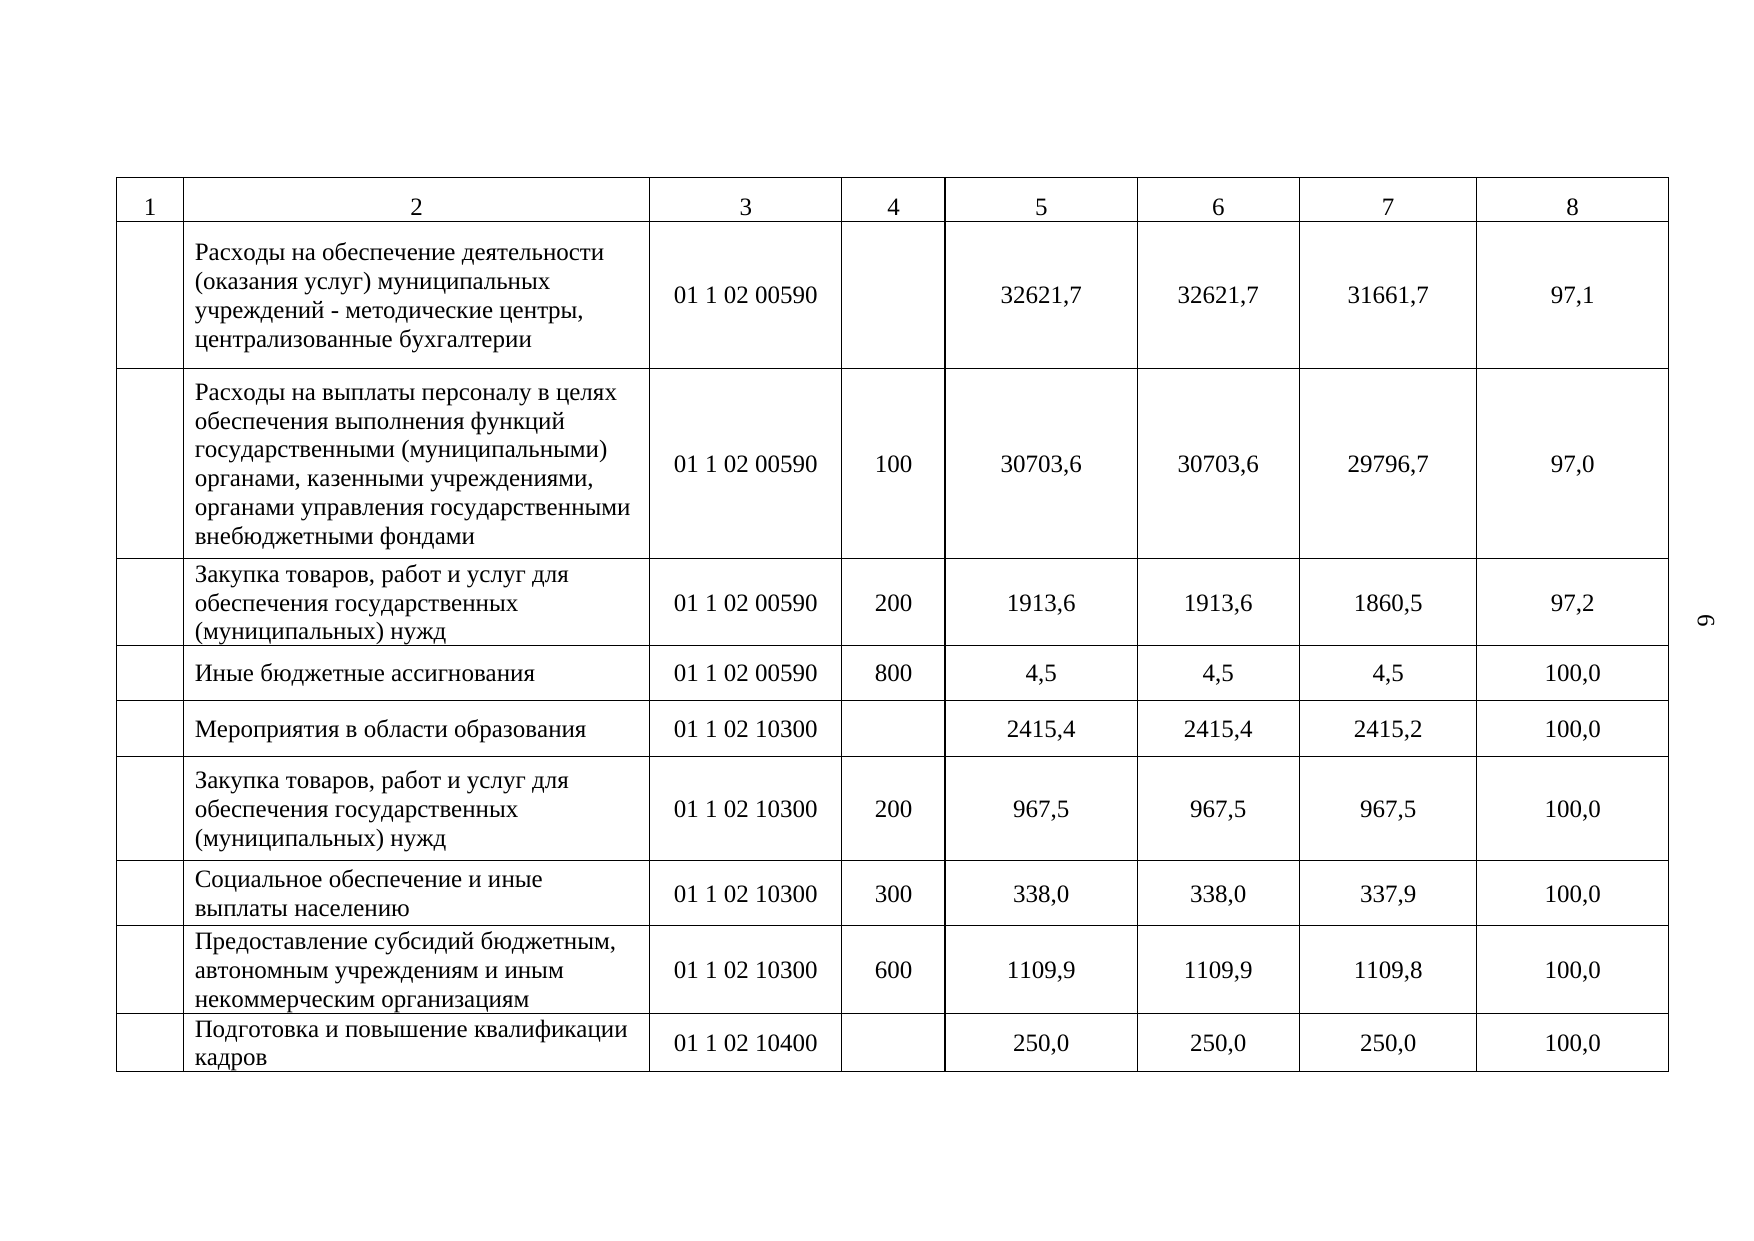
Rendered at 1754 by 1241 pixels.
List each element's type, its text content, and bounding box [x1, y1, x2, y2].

table_cell 01 1 02 00590 [650, 222, 841, 368]
table_cell 01 1 02 10300 [650, 861, 841, 925]
table_cell [117, 701, 183, 756]
table_cell 967,5 [1138, 757, 1299, 860]
table_cell 32621,7 [946, 222, 1137, 368]
table_cell [117, 369, 183, 558]
table_cell 967,5 [1300, 757, 1476, 860]
table_cell 01 1 02 10300 [650, 701, 841, 756]
table_cell 4,5 [1138, 646, 1299, 700]
table_header 4 [842, 178, 944, 221]
table_cell 1109,9 [946, 926, 1137, 1013]
table_cell Иные бюджетные ассигнования [184, 646, 649, 700]
table_header 3 [650, 178, 841, 221]
table_cell 97,1 [1477, 222, 1668, 368]
table_header 2 [184, 178, 649, 221]
table_cell Мероприятия в области образования [184, 701, 649, 756]
table_cell 100 [842, 369, 944, 558]
table_cell 100,0 [1477, 1014, 1668, 1071]
table_cell 31661,7 [1300, 222, 1476, 368]
table_cell 338,0 [946, 861, 1137, 925]
table_cell 100,0 [1477, 646, 1668, 700]
table_cell 250,0 [1138, 1014, 1299, 1071]
table_cell 97,0 [1477, 369, 1668, 558]
table_cell 100,0 [1477, 861, 1668, 925]
table_cell 250,0 [1300, 1014, 1476, 1071]
table_cell 200 [842, 757, 944, 860]
table_cell 1860,5 [1300, 559, 1476, 645]
table_cell 600 [842, 926, 944, 1013]
table_cell 2415,2 [1300, 701, 1476, 756]
table_cell Подготовка и повышение квалификации кадров [184, 1014, 649, 1071]
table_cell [184, 926, 649, 1013]
table_cell 100,0 [1477, 701, 1668, 756]
table_header 1 [117, 178, 183, 221]
table_cell 01 1 02 00590 [650, 369, 841, 558]
table_cell 338,0 [1138, 861, 1299, 925]
table_cell [117, 1014, 183, 1071]
table_header 5 [946, 178, 1137, 221]
table_cell 337,9 [1300, 861, 1476, 925]
table_cell 1109,8 [1300, 926, 1476, 1013]
table_cell 2415,4 [1138, 701, 1299, 756]
table_cell 30703,6 [1138, 369, 1299, 558]
table_cell 1109,9 [1138, 926, 1299, 1013]
table_cell 100,0 [1477, 757, 1668, 860]
table_cell [117, 559, 183, 645]
table_cell 01 1 02 00590 [650, 646, 841, 700]
table_cell 29796,7 [1300, 369, 1476, 558]
table_cell Расходы на обеспечение деятельности (оказания услуг) муниципальных учреждений - методические центры, централизованные бухгалтерии [184, 222, 649, 368]
table_cell 97,2 [1477, 559, 1668, 645]
table_cell Социальное обеспечение и иные выплаты населению [184, 861, 649, 925]
table_cell [117, 757, 183, 860]
table_header 8 [1477, 178, 1668, 221]
table_cell 30703,6 [946, 369, 1137, 558]
table_cell 2415,4 [946, 701, 1137, 756]
table_cell 4,5 [1300, 646, 1476, 700]
table_cell 32621,7 [1138, 222, 1299, 368]
table_cell [117, 222, 183, 368]
table_cell 01 1 02 10300 [650, 926, 841, 1013]
table_cell [842, 1014, 944, 1071]
table_cell 1913,6 [1138, 559, 1299, 645]
table_cell [842, 222, 944, 368]
table_cell 4,5 [946, 646, 1137, 700]
table_cell 01 1 02 10300 [650, 757, 841, 860]
table_cell [117, 861, 183, 925]
table_header 7 [1300, 178, 1476, 221]
table_cell 01 1 02 10400 [650, 1014, 841, 1071]
table_cell 100,0 [1477, 926, 1668, 1013]
table_cell 967,5 [946, 757, 1137, 860]
table_cell [842, 701, 944, 756]
table_cell Закупка товаров, работ и услуг для обеспечения государственных (муниципальных) нужд [184, 757, 649, 860]
table_cell 250,0 [946, 1014, 1137, 1071]
table_cell 300 [842, 861, 944, 925]
table_cell [117, 926, 183, 1013]
table_cell Закупка товаров, работ и услуг для обеспечения государственных (муниципальных) нужд [184, 559, 649, 645]
table_cell 01 1 02 00590 [650, 559, 841, 645]
table_cell [117, 646, 183, 700]
table_cell 200 [842, 559, 944, 645]
table_cell 800 [842, 646, 944, 700]
table_header 6 [1138, 178, 1299, 221]
table_cell 1913,6 [946, 559, 1137, 645]
